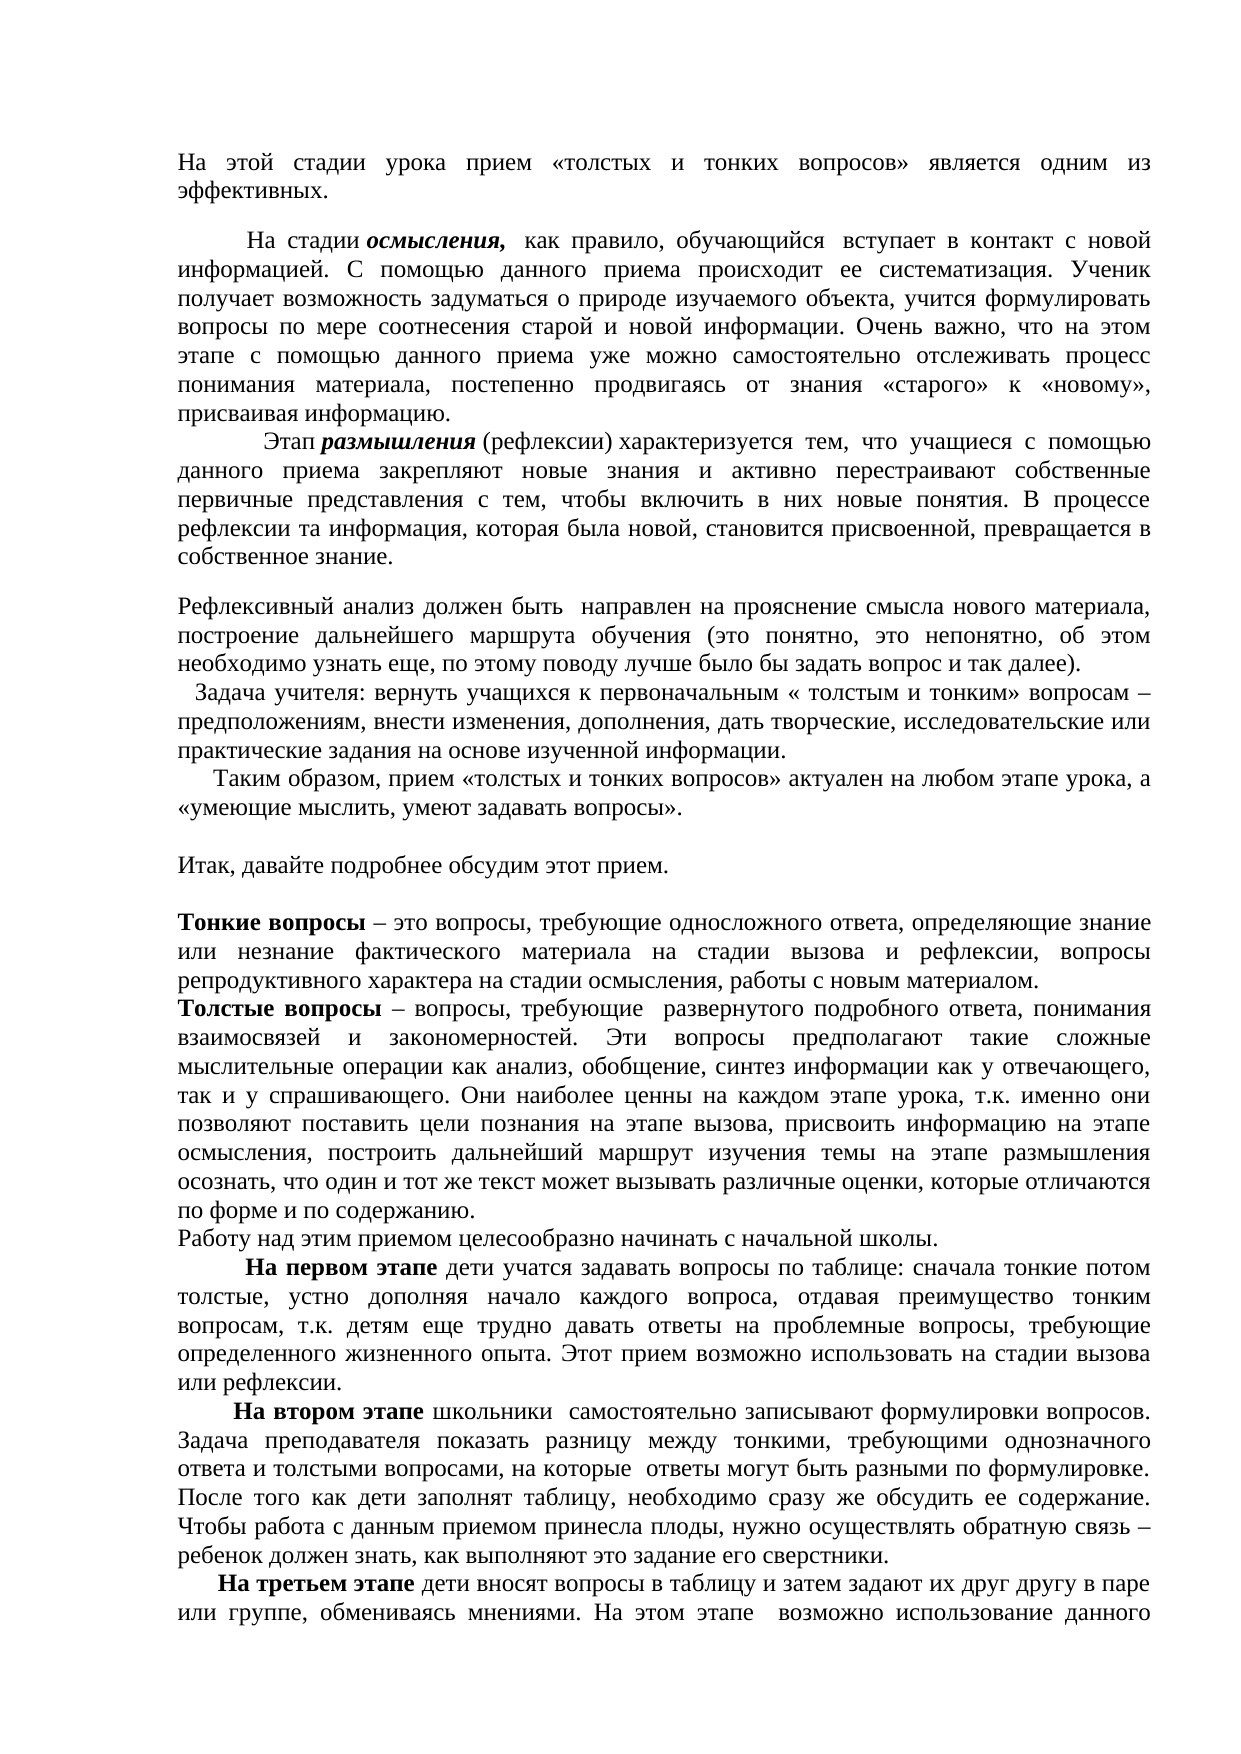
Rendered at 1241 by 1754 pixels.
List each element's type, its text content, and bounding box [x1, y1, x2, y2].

text Итак, давайте подробнее обсудим этот прием. [177, 850, 1152, 878]
text Толстые вопросы – вопросы, требующие развернутого подробного ответа, понимания взаимосвязей и закономерностей. Эти вопросы предполагают такие сложные мыслительные операции как анализ, обобщение, синтез информации как у отвечающего, так и у спрашивающего. Они наиболее ценны на каждом этапе урока, т.к. именно они позволяют поставить цели познания на этапе вызова, присвоить информацию на этапе осмысления, построить дальнейший маршрут изучения темы на этапе размышления осознать, что один и тот же текст может вызывать различные оценки, которые отличаются по форме и по содержанию. [177, 993, 1152, 1223]
text На стадии осмысления, как правило, обучающийся вступает в контакт с новой информацией. С помощью данного приема происходит ее систематизация. Ученик получает возможность задуматься о природе изучаемого объекта, учится формулировать вопросы по мере соотнесения старой и новой информации. Очень важно, что на этом этапе с помощью данного приема уже можно самостоятельно отслеживать процесс понимания материала, постепенно продвигаясь от знания «старого» к «новому», присваивая информацию. [177, 225, 1152, 426]
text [177, 1568, 1152, 1626]
text Работу над этим приемом целесообразно начинать с начальной школы. [177, 1223, 1152, 1252]
text На этой стадии урока прием «толстых и тонких вопросов» является одним из эффективных. [177, 147, 1152, 204]
text Таким образом, прием «толстых и тонких вопросов» актуален на любом этапе урока, а «умеющие мыслить, умеют задавать вопросы». [177, 763, 1152, 821]
text Задача учителя: вернуть учащихся к первоначальным « толстым и тонким» вопросам – предположениям, внести изменения, дополнения, дать творческие, исследовательские или практические задания на основе изученной информации. [177, 677, 1152, 763]
text На первом этапе дети учатся задавать вопросы по таблице: сначала тонкие потом толстые, устно дополняя начало каждого вопроса, отдавая преимущество тонким вопросам, т.к. детям еще трудно давать ответы на проблемные вопросы, требующие определенного жизненного опыта. Этот прием возможно использовать на стадии вызова или рефлексии. [177, 1252, 1152, 1396]
text Этап размышления (рефлексии) характеризуется тем, что учащиеся с помощью данного приема закрепляют новые знания и активно перестраивают собственные первичные представления с тем, чтобы включить в них новые понятия. В процессе рефлексии та информация, которая была новой, становится присвоенной, превращается в собственное знание. [177, 426, 1152, 570]
text Тонкие вопросы – это вопросы, требующие односложного ответа, определяющие знание или незнание фактического материала на стадии вызова и рефлексии, вопросы репродуктивного характера на стадии осмысления, работы с новым материалом. [177, 907, 1152, 993]
text На втором этапе школьники самостоятельно записывают формулировки вопросов. Задача преподавателя показать разницу между тонкими, требующими однозначного ответа и толстыми вопросами, на которые ответы могут быть разными по формулировке. После того как дети заполнят таблицу, необходимо сразу же обсудить ее содержание. Чтобы работа с данным приемом принесла плоды, нужно осуществлять обратную связь – ребенок должен знать, как выполняют это задание его сверстники. [177, 1396, 1152, 1568]
text Рефлексивный анализ должен быть направлен на прояснение смысла нового материала, построение дальнейшего маршрута обучения (это понятно, это непонятно, об этом необходимо узнать еще, по этому поводу лучше было бы задать вопрос и так далее). [177, 591, 1152, 677]
